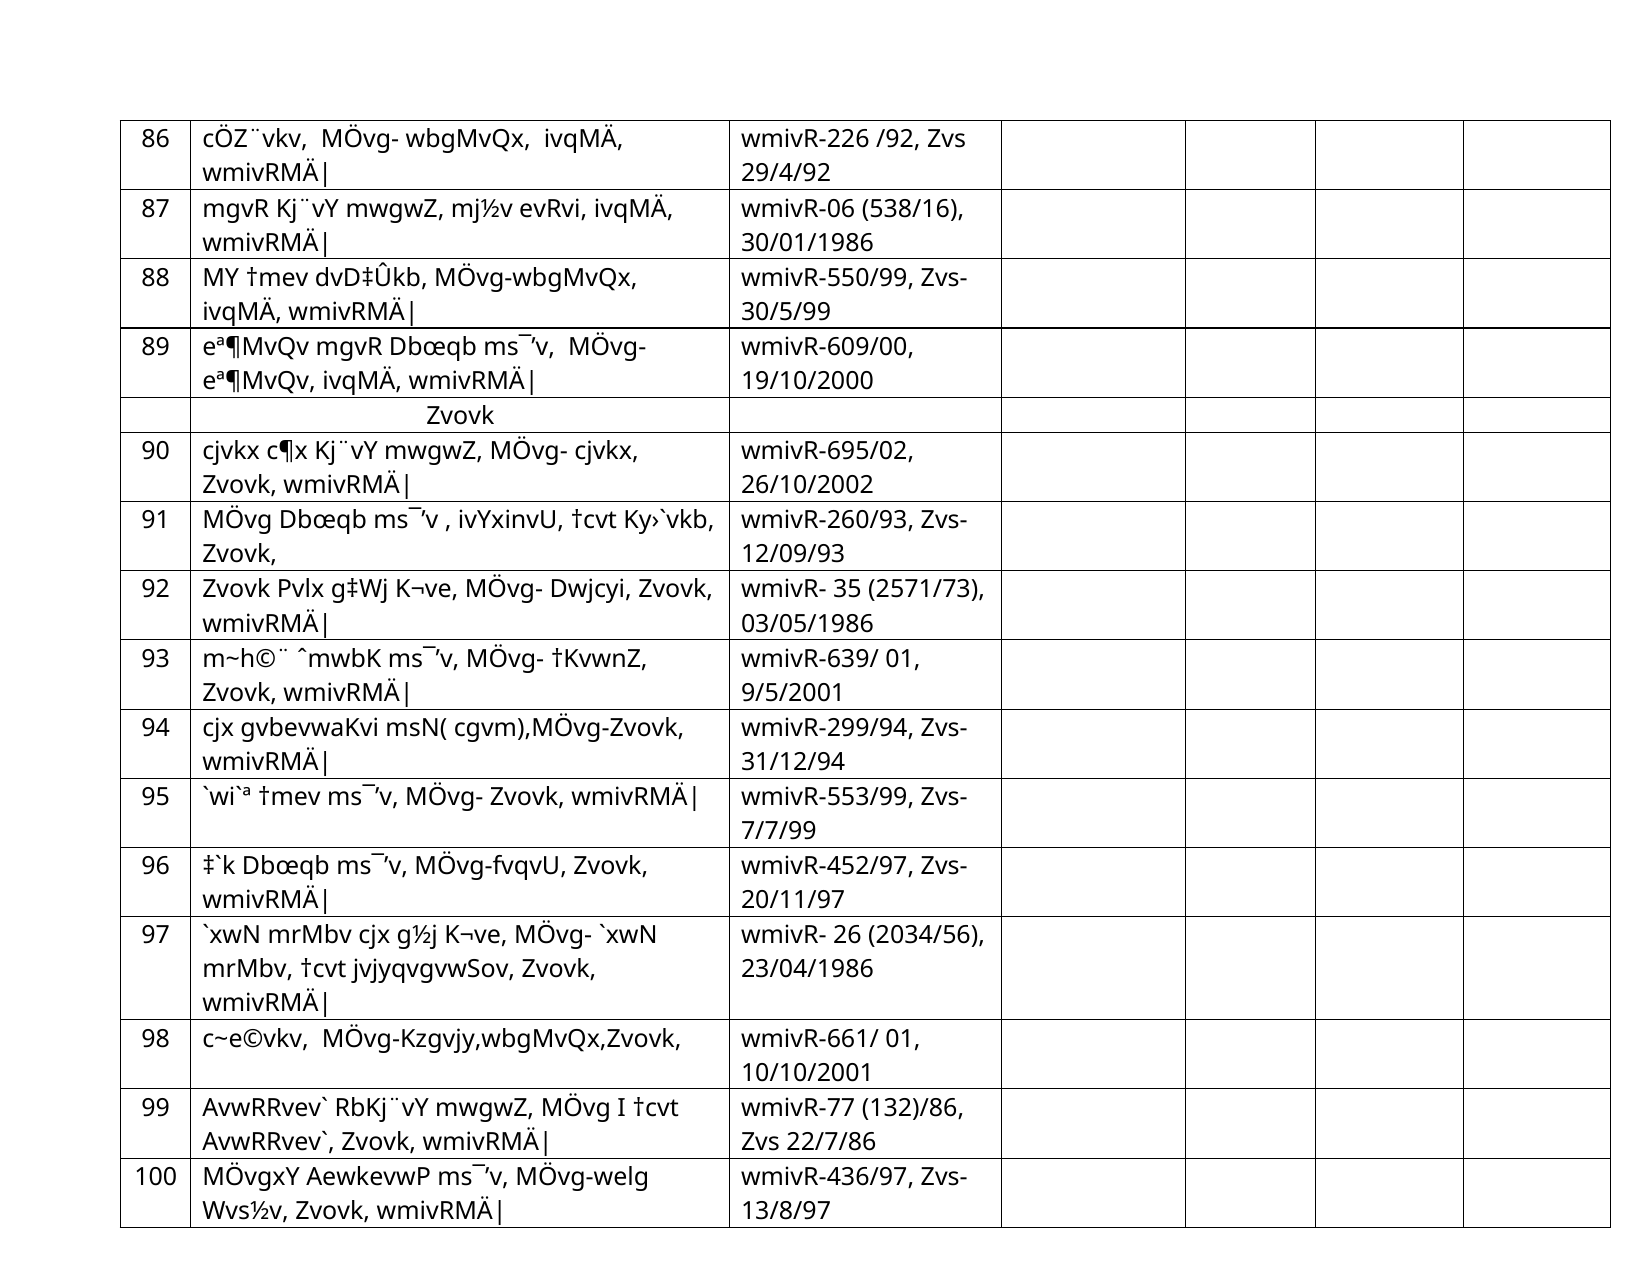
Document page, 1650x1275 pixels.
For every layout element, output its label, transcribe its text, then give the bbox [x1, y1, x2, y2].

table_cell 98 [121, 1020, 190, 1088]
table_cell [1186, 329, 1315, 397]
table_cell cÖZ¨vkv, MÖvg- wbgMvQx, ivqMÄ, wmivRMÄ| [191, 121, 729, 189]
table_cell [1186, 502, 1315, 570]
table_cell 90 [121, 433, 190, 501]
table_cell [1316, 433, 1463, 501]
table_cell wmivR- 35 (2571/73), 03/05/1986 [730, 571, 1001, 639]
table_cell [1002, 190, 1185, 258]
table_cell [1464, 190, 1610, 258]
table_cell [1002, 1020, 1185, 1088]
table_cell 86 [121, 121, 190, 189]
table_cell [1002, 779, 1185, 847]
table_cell MY †mev dvD‡Ûkb, MÖvg-wbgMvQx, ivqMÄ, wmivRMÄ| [191, 259, 729, 327]
table_cell 89 [121, 329, 190, 397]
table_cell [1186, 121, 1315, 189]
table_cell [1464, 121, 1610, 189]
table_cell 96 [121, 848, 190, 916]
table_cell [1186, 190, 1315, 258]
table_cell [1186, 1020, 1315, 1088]
table_cell [1186, 1159, 1315, 1227]
table_cell wmivR-609/00, 19/10/2000 [730, 329, 1001, 397]
table_cell wmivR-550/99, Zvs- 30/5/99 [730, 259, 1001, 327]
table_cell [1186, 571, 1315, 639]
table_cell wmivR-77 (132)/86, Zvs 22/7/86 [730, 1089, 1001, 1157]
table_cell wmivR-226 /92, Zvs 29/4/92 [730, 121, 1001, 189]
table_cell wmivR-639/ 01, 9/5/2001 [730, 640, 1001, 708]
table_cell wmivR-06 (538/16), 30/01/1986 [730, 190, 1001, 258]
table_cell 100 [121, 1159, 190, 1227]
table_cell [1316, 329, 1463, 397]
table_cell 87 [121, 190, 190, 258]
table_cell [1464, 502, 1610, 570]
table_cell [121, 398, 190, 432]
table_cell [1186, 710, 1315, 778]
table_cell wmivR-695/02, 26/10/2002 [730, 433, 1001, 501]
table_cell [1002, 259, 1185, 327]
table_cell 95 [121, 779, 190, 847]
table_cell cj­x gvbevwaKvi msN( cgvm),MÖvg-Zvovk, wmivRMÄ| [191, 710, 729, 778]
table_cell 99 [121, 1089, 190, 1157]
table_cell [1464, 433, 1610, 501]
table_cell [1464, 710, 1610, 778]
table_cell [1316, 848, 1463, 916]
table_cell wmivR- 26 (2034/56), 23/04/1986 [730, 917, 1001, 1019]
table_cell m~h©¨ ˆmwbK ms¯’v, MÖvg- †KvwnZ, Zvovk, wmivRMÄ| [191, 640, 729, 708]
table_cell c~e©vkv, MÖvg-Kzgvj­y,wbgMvQx,Zvovk, [191, 1020, 729, 1088]
table_cell [1464, 1159, 1610, 1227]
table_cell [1316, 1159, 1463, 1227]
table_cell `xwN mrMbv cj­x g½j K¬ve, MÖvg- `xwN mrMbv, †cvt jvjyqvgvwSov, Zvovk, wmivRMÄ| [191, 917, 729, 1019]
table_cell [1002, 1089, 1185, 1157]
table_cell [1316, 1089, 1463, 1157]
table_cell eª¶MvQv mgvR Dbœqb ms¯’v, MÖvg-eª¶MvQv, ivqMÄ, wmivRMÄ| [191, 329, 729, 397]
table_cell 91 [121, 502, 190, 570]
table_cell [1316, 121, 1463, 189]
table_cell [1186, 433, 1315, 501]
table_cell `wi`ª †mev ms¯’v, MÖvg- Zvovk, wmivRMÄ| [191, 779, 729, 847]
table_cell [1316, 1020, 1463, 1088]
table_cell AvwRRvev` RbKj¨vY mwgwZ, MÖvg I †cvt AvwRRvev`, Zvovk, wmivRMÄ| [191, 1089, 729, 1157]
table_cell [1002, 710, 1185, 778]
table_cell wmivR-260/93, Zvs-12/09/93 [730, 502, 1001, 570]
table_cell [1316, 571, 1463, 639]
table_cell 97 [121, 917, 190, 1019]
table_cell [1464, 1089, 1610, 1157]
table_cell wmivR-299/94, Zvs- 31/12/94 [730, 710, 1001, 778]
table_cell [730, 398, 1001, 432]
table_cell cjvkx c¶x Kj¨vY mwgwZ, MÖvg- cjvkx, Zvovk, wmivRMÄ| [191, 433, 729, 501]
table_cell [1316, 398, 1463, 432]
table_cell MÖvgxY AewkevwP ms¯’v, MÖvg-welg Wvs½v, Zvovk, wmivRMÄ| [191, 1159, 729, 1227]
table_cell [1464, 848, 1610, 916]
table_cell [1464, 259, 1610, 327]
table_cell [1464, 1020, 1610, 1088]
table_cell wmivR-661/ 01, 10/10/2001 [730, 1020, 1001, 1088]
table_cell [1316, 917, 1463, 1019]
table_cell [1464, 917, 1610, 1019]
table_cell wmivR-452/97, Zvs-20/11/97 [730, 848, 1001, 916]
table_cell Zvovk [191, 398, 729, 432]
table_cell [1186, 848, 1315, 916]
table_cell [1002, 398, 1185, 432]
table_cell [1316, 779, 1463, 847]
table_cell [1186, 1089, 1315, 1157]
table_cell [1316, 640, 1463, 708]
table_cell [1002, 1159, 1185, 1227]
table_cell [1186, 640, 1315, 708]
table_cell [1002, 640, 1185, 708]
table_cell [1002, 329, 1185, 397]
table_cell [1002, 502, 1185, 570]
table_cell [1186, 398, 1315, 432]
table_cell [1316, 710, 1463, 778]
table_cell [1464, 329, 1610, 397]
table_cell [1316, 259, 1463, 327]
table_cell [1316, 502, 1463, 570]
table_cell [1464, 640, 1610, 708]
table_cell [1186, 917, 1315, 1019]
table_cell [1002, 848, 1185, 916]
table_cell 93 [121, 640, 190, 708]
table_cell MÖvg Dbœqb ms¯’v , ivYxinvU, †cvt Ky›`vkb, Zvovk, [191, 502, 729, 570]
table_cell [1186, 779, 1315, 847]
table_cell [1186, 259, 1315, 327]
table_cell 92 [121, 571, 190, 639]
table_cell mgvR Kj¨vY mwgwZ, mj½v evRvi, ivqMÄ, wmivRMÄ| [191, 190, 729, 258]
table_cell Zvovk Pvlx g‡Wj K¬ve, MÖvg- Dwjcyi, Zvovk, wmivRMÄ| [191, 571, 729, 639]
table_cell [1464, 779, 1610, 847]
table_cell wmivR-553/99, Zvs- 7/7/99 [730, 779, 1001, 847]
table_cell [1002, 121, 1185, 189]
table_cell [1316, 190, 1463, 258]
table_cell ‡`k Dbœqb ms¯’v, MÖvg-fvqvU, Zvovk, wmivRMÄ| [191, 848, 729, 916]
table_cell 88 [121, 259, 190, 327]
table_cell [1464, 571, 1610, 639]
table_cell [1002, 433, 1185, 501]
table_cell [1464, 398, 1610, 432]
table_cell [1002, 917, 1185, 1019]
table_cell wmivR-436/97, Zvs-13/8/97 [730, 1159, 1001, 1227]
table_cell 94 [121, 710, 190, 778]
table_cell [1002, 571, 1185, 639]
